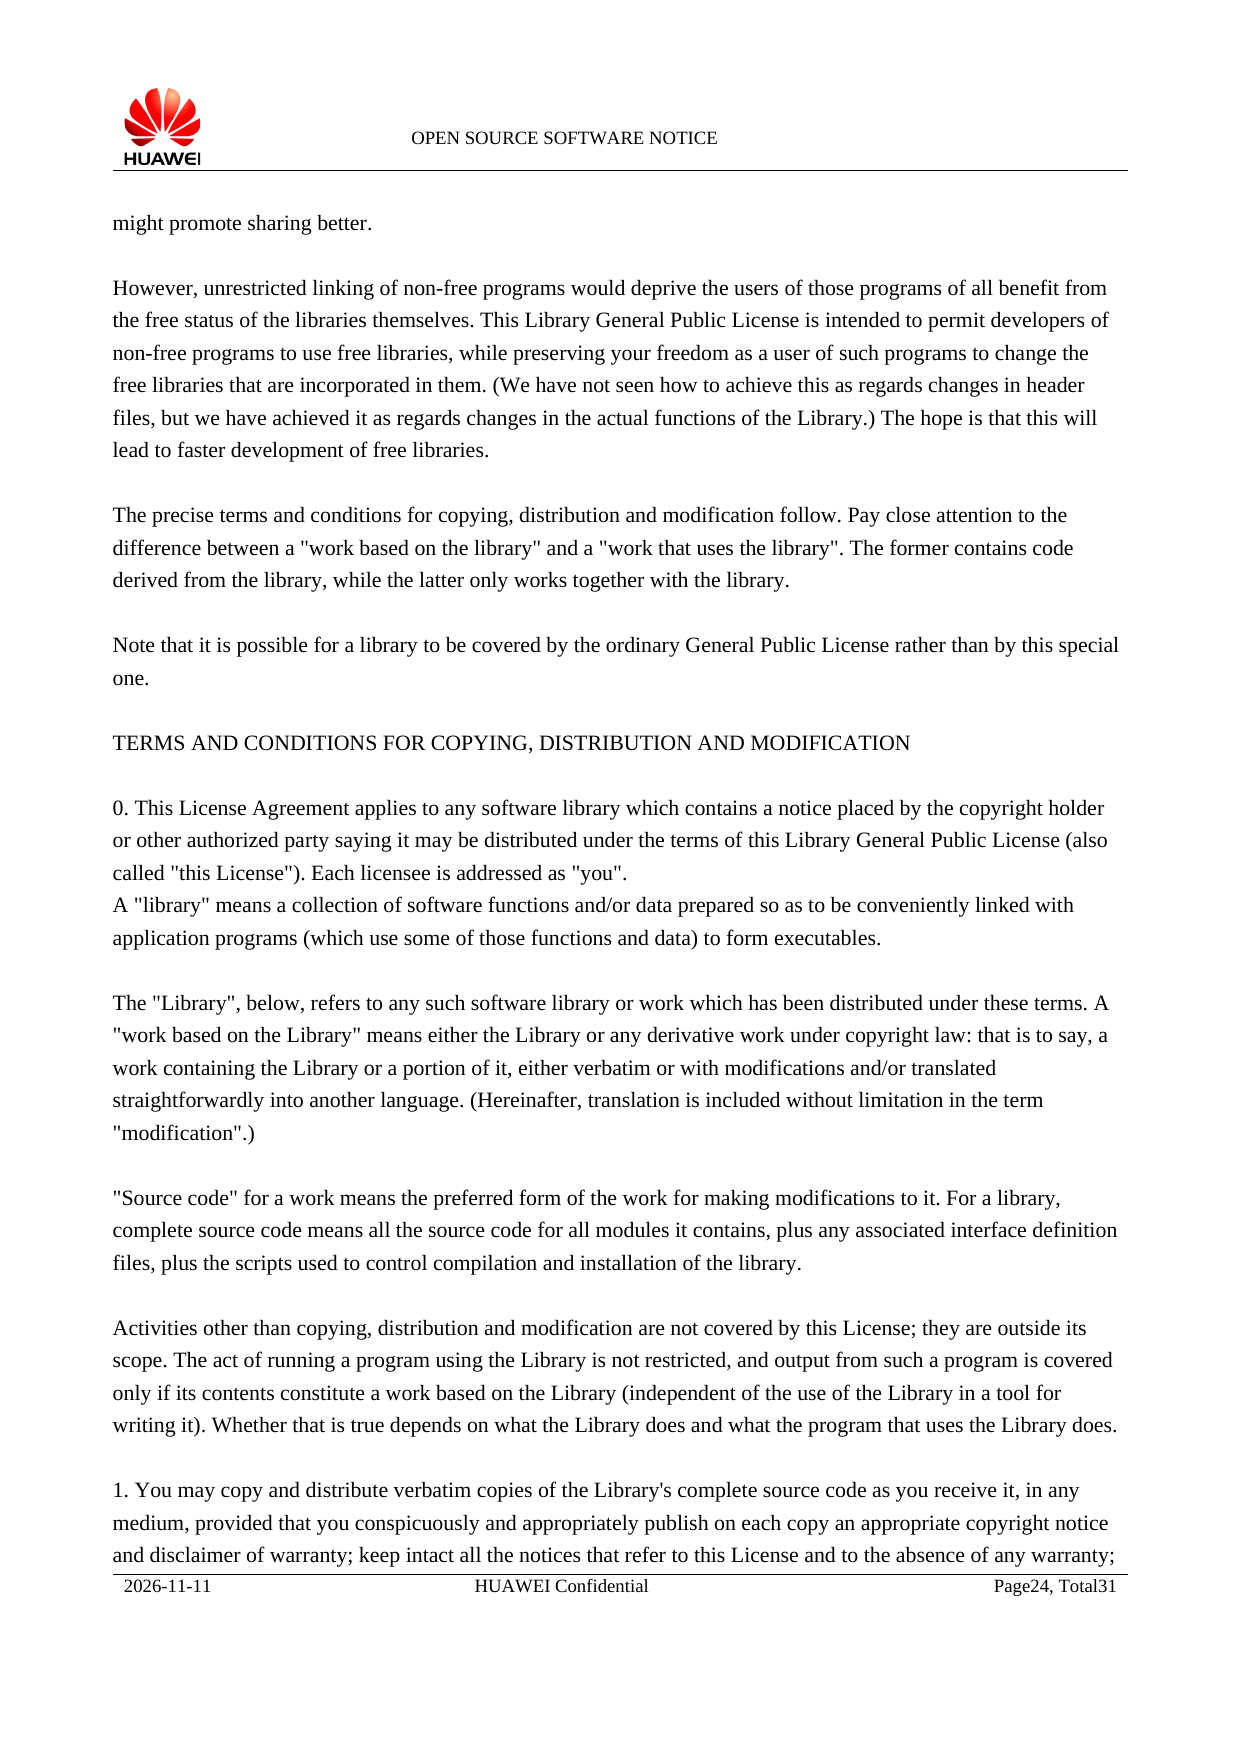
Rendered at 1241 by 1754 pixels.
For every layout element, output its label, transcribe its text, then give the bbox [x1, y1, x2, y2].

picture [124, 88, 201, 165]
